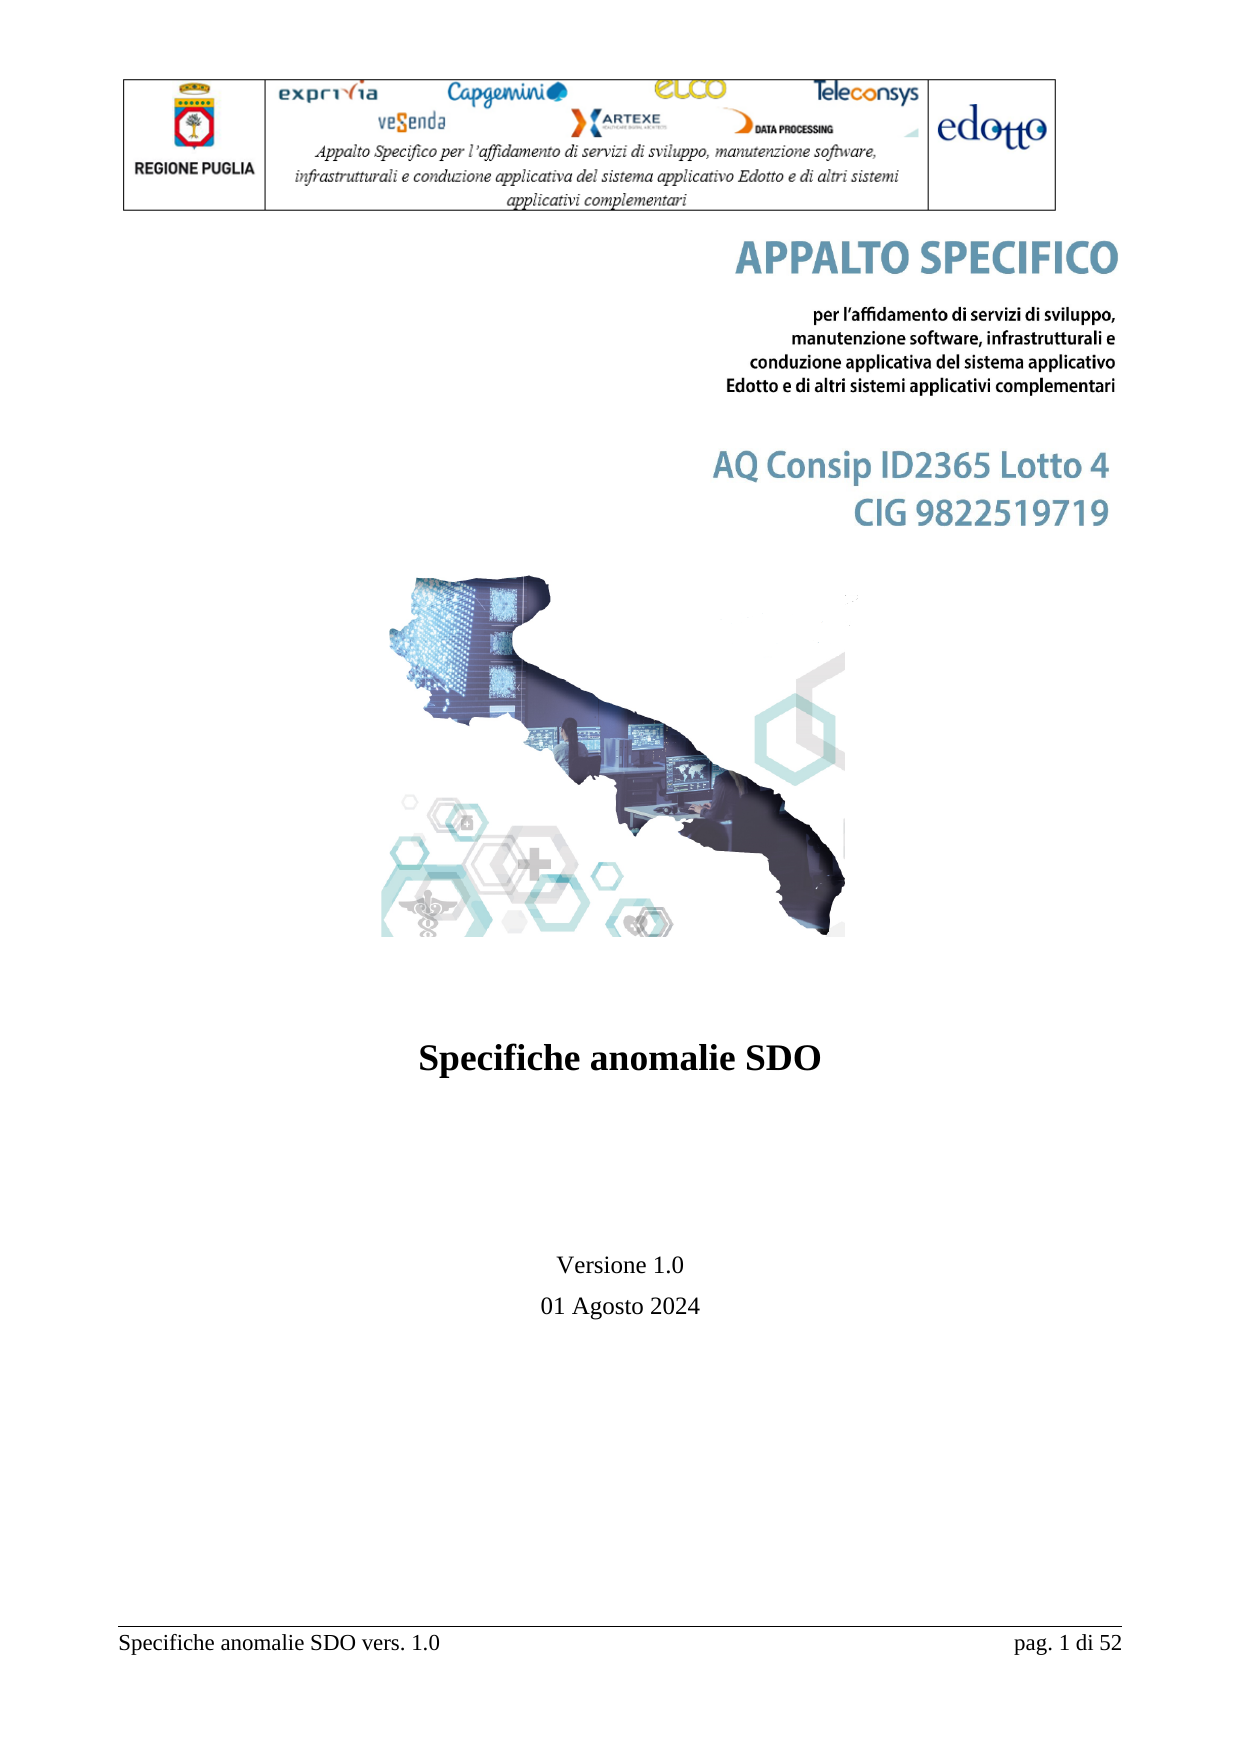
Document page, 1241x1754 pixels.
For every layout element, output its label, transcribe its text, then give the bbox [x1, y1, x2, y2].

picture [118, 73, 1063, 218]
text Versione 1.0 [118, 1249, 1122, 1278]
picture [381, 572, 859, 937]
picture [724, 233, 1123, 402]
picture [707, 442, 1123, 532]
text Specifiche anomalie SDO [118, 1036, 1122, 1079]
text 01 Agosto 2024 [118, 1291, 1122, 1320]
